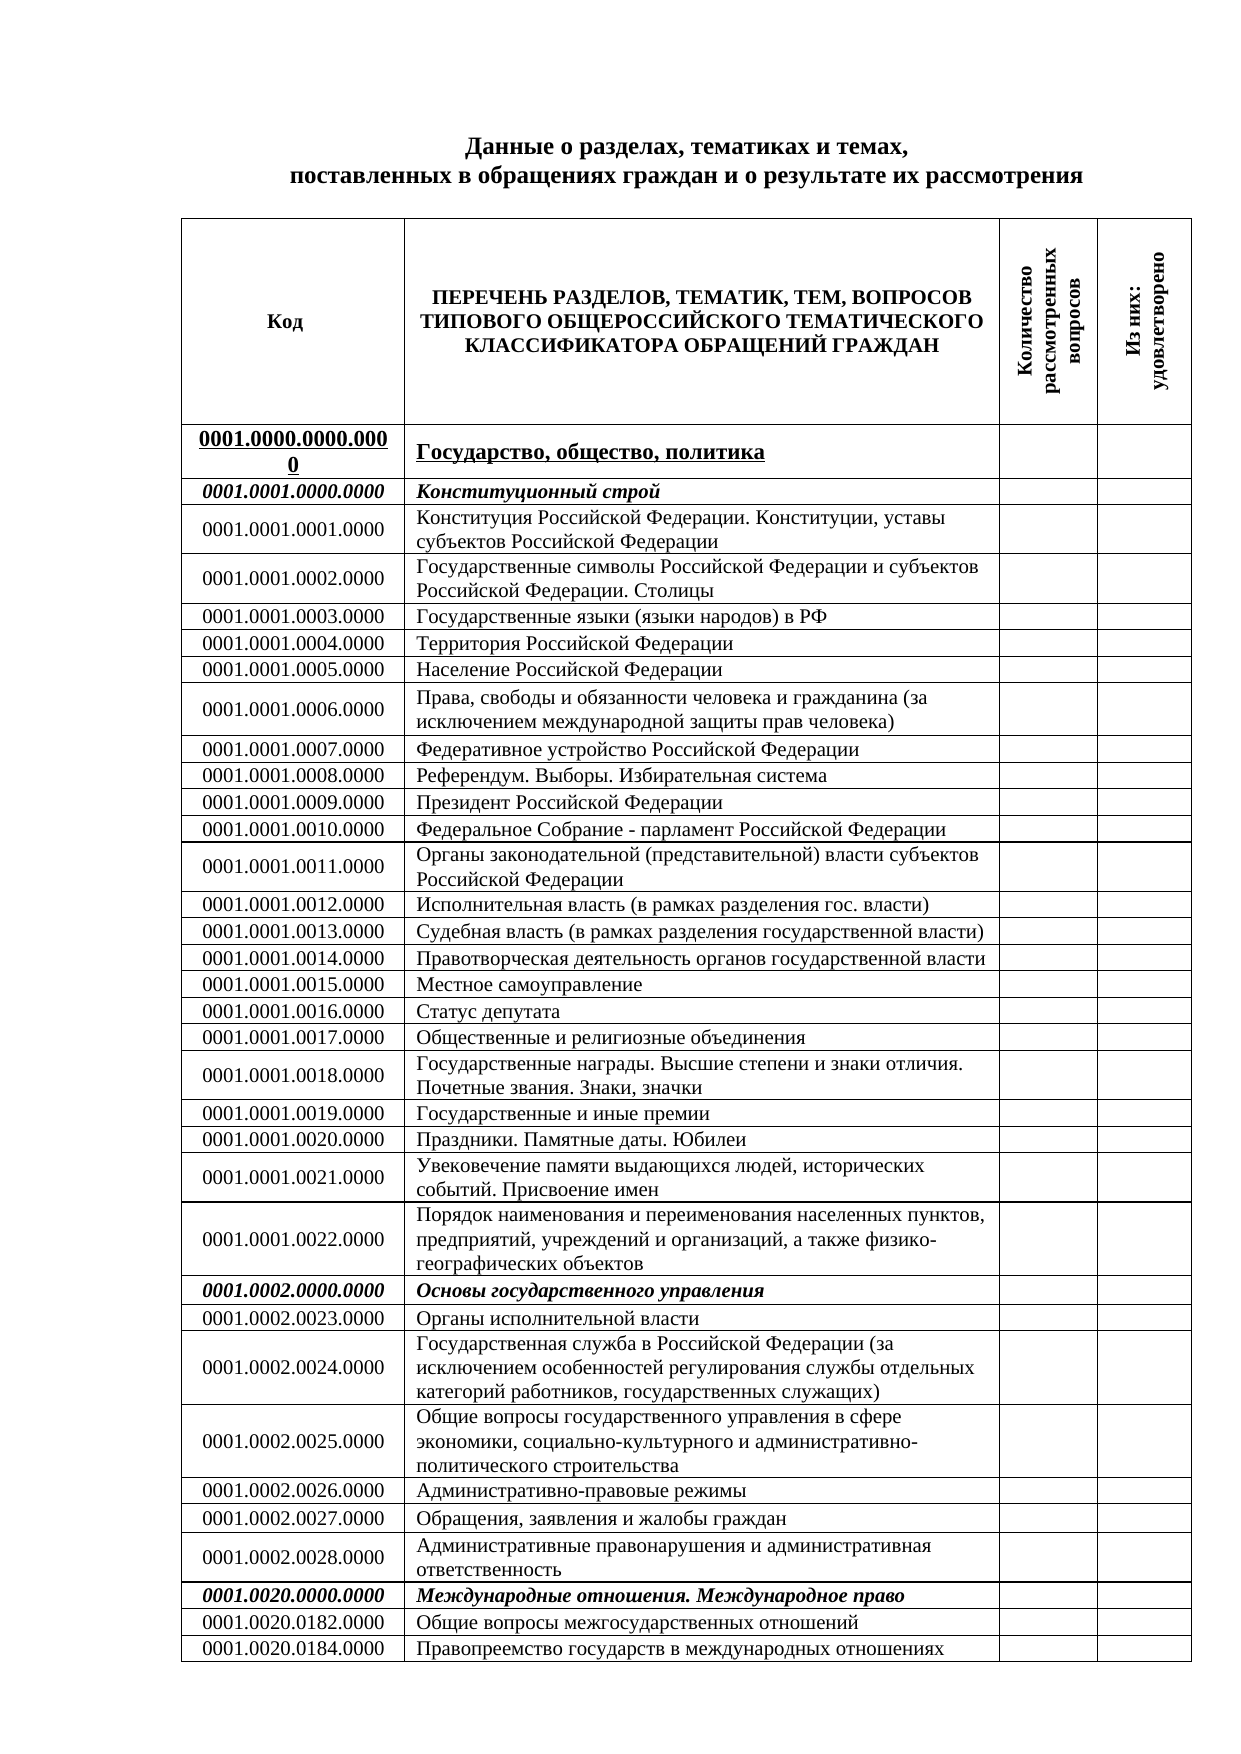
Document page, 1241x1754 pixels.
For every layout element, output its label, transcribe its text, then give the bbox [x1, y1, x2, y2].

table_cell [1000, 1405, 1097, 1477]
table_cell 0001.0002.0027.0000 [182, 1504, 404, 1532]
table_cell [1000, 763, 1097, 788]
table_cell 0001.0002.0024.0000 [182, 1331, 404, 1403]
table_cell 0001.0001.0004.0000 [182, 630, 404, 656]
table_cell 0001.0001.0017.0000 [182, 1024, 404, 1050]
table_cell [1098, 1305, 1191, 1330]
table_cell 0001.0002.0028.0000 [182, 1533, 404, 1581]
table_cell 0001.0001.0013.0000 [182, 918, 404, 944]
table_cell 0001.0001.0014.0000 [182, 945, 404, 970]
table_cell [1098, 683, 1191, 735]
table_cell 0001.0001.0016.0000 [182, 998, 404, 1023]
table_cell [1098, 998, 1191, 1023]
table_cell [1098, 1405, 1191, 1477]
table_cell 0001.0002.0023.0000 [182, 1305, 404, 1330]
table_cell Права, свободы и обязанности человека и гражданина (за исключением международной защиты прав человека) [405, 683, 999, 735]
table_cell 0001.0001.0019.0000 [182, 1100, 404, 1126]
table_cell [1098, 945, 1191, 970]
table_cell 0001.0020.0182.0000 [182, 1609, 404, 1634]
table_cell [1000, 736, 1097, 762]
table_cell [1098, 1504, 1191, 1532]
table_cell 0001.0002.0026.0000 [182, 1478, 404, 1503]
table_cell [1098, 816, 1191, 841]
table_cell [1098, 1051, 1191, 1099]
table_cell Государственная служба в Российской Федерации (за исключением особенностей регулирования службы отдельных категорий работников, государственных служащих) [405, 1331, 999, 1403]
table_cell 0001.0001.0003.0000 [182, 604, 404, 629]
text поставленных в обращениях граждан и о результате их рассмотрения [177, 160, 1196, 189]
table_cell [1000, 1100, 1097, 1126]
table_cell [1098, 1127, 1191, 1152]
table_cell [1000, 1609, 1097, 1634]
table_cell 0001.0001.0022.0000 [182, 1203, 404, 1274]
table_cell [1098, 479, 1191, 504]
table_cell [1098, 630, 1191, 656]
table_cell [1098, 736, 1191, 762]
table_cell 0001.0020.0184.0000 [182, 1636, 404, 1661]
table_cell [1098, 1024, 1191, 1050]
table_cell [1098, 763, 1191, 788]
table_cell [1098, 657, 1191, 682]
table_cell [1000, 1153, 1097, 1201]
table_cell Общественные и религиозные объединения [405, 1024, 999, 1050]
table_cell Государственные языки (языки народов) в РФ [405, 604, 999, 629]
table_cell [1000, 1305, 1097, 1330]
table_cell Праздники. Памятные даты. Юбилеи [405, 1127, 999, 1152]
table_header Количество рассмотренных вопросов [1000, 219, 1097, 424]
table_cell 0001.0001.0011.0000 [182, 843, 404, 891]
table_cell [1098, 1203, 1191, 1274]
table_cell Государственные награды. Высшие степени и знаки отличия. Почетные звания. Знаки, значки [405, 1051, 999, 1099]
table_cell Местное самоуправление [405, 971, 999, 997]
table_cell [1098, 604, 1191, 629]
table_cell [1000, 657, 1097, 682]
table_cell [1098, 918, 1191, 944]
table_cell [1098, 1331, 1191, 1403]
table_cell [1000, 554, 1097, 602]
table_cell [1000, 1276, 1097, 1304]
table_cell [1000, 1636, 1097, 1661]
table_cell [1000, 683, 1097, 735]
table_cell [1098, 1533, 1191, 1581]
table_cell [1000, 789, 1097, 815]
table_cell 0001.0001.0005.0000 [182, 657, 404, 682]
table_header Из них: удовлетворено [1098, 219, 1191, 424]
table_cell Порядок наименования и переименования населенных пунктов, предприятий, учреждений и организаций, а также физико-географических объектов [405, 1203, 999, 1274]
table_cell Основы государственного управления [405, 1276, 999, 1304]
table_cell 0001.0000.0000.0000 [182, 425, 404, 477]
table_cell 0001.0001.0007.0000 [182, 736, 404, 762]
table_cell 0001.0001.0021.0000 [182, 1153, 404, 1201]
table_cell [1000, 1024, 1097, 1050]
table_cell [1098, 1478, 1191, 1503]
table_cell 0001.0002.0000.0000 [182, 1276, 404, 1304]
text Данные о разделах, тематиках и темах, [177, 131, 1196, 160]
table_cell Увековечение памяти выдающихся людей, исторических событий. Присвоение имен [405, 1153, 999, 1201]
table_cell 0001.0001.0010.0000 [182, 816, 404, 841]
table_cell [1000, 892, 1097, 917]
table_cell Обращения, заявления и жалобы граждан [405, 1504, 999, 1532]
table_cell [1098, 1609, 1191, 1634]
table_cell [1000, 843, 1097, 891]
table_cell Статус депутата [405, 998, 999, 1023]
table_cell [1098, 971, 1191, 997]
table_cell [1000, 1127, 1097, 1152]
table_cell [1000, 1331, 1097, 1403]
table_cell Конституция Российской Федерации. Конституции, уставы субъектов Российской Федерации [405, 505, 999, 553]
table_cell 0001.0001.0001.0000 [182, 505, 404, 553]
table_cell [1098, 554, 1191, 602]
table_cell [1000, 998, 1097, 1023]
table_cell [1000, 505, 1097, 553]
table_cell Государство, общество, политика [405, 425, 999, 477]
table_cell [1000, 1478, 1097, 1503]
table_cell [1098, 1153, 1191, 1201]
table_cell 0001.0001.0020.0000 [182, 1127, 404, 1152]
table_cell [1000, 1504, 1097, 1532]
table_cell [1000, 918, 1097, 944]
table_cell [1000, 1533, 1097, 1581]
table_cell 0001.0002.0025.0000 [182, 1405, 404, 1477]
table_cell Референдум. Выборы. Избирательная система [405, 763, 999, 788]
table_cell Территория Российской Федерации [405, 630, 999, 656]
table_cell 0001.0001.0000.0000 [182, 479, 404, 504]
table_cell [1098, 789, 1191, 815]
table_cell 0001.0001.0018.0000 [182, 1051, 404, 1099]
table_cell Общие вопросы межгосударственных отношений [405, 1609, 999, 1634]
table_cell [1098, 1636, 1191, 1661]
table_cell 0001.0001.0015.0000 [182, 971, 404, 997]
table_cell [1000, 479, 1097, 504]
table_cell Государственные символы Российской Федерации и субъектов Российской Федерации. Столицы [405, 554, 999, 602]
table_cell Судебная власть (в рамках разделения государственной власти) [405, 918, 999, 944]
table_cell [1098, 892, 1191, 917]
table_cell 0001.0001.0008.0000 [182, 763, 404, 788]
table_cell Население Российской Федерации [405, 657, 999, 682]
table_cell Общие вопросы государственного управления в сфере экономики, социально-культурного и административно-политического строительства [405, 1405, 999, 1477]
table_cell [1000, 816, 1097, 841]
table_cell Административно-правовые режимы [405, 1478, 999, 1503]
table_cell [1000, 1203, 1097, 1274]
table_cell 0001.0001.0012.0000 [182, 892, 404, 917]
table_cell [1098, 1583, 1191, 1608]
table_cell Конституционный строй [405, 479, 999, 504]
table_cell [1098, 425, 1191, 477]
table_cell [1000, 971, 1097, 997]
table_cell Органы исполнительной власти [405, 1305, 999, 1330]
table_cell [1000, 945, 1097, 970]
table_cell Государственные и иные премии [405, 1100, 999, 1126]
table_cell 0001.0001.0006.0000 [182, 683, 404, 735]
table_header ПЕРЕЧЕНЬ РАЗДЕЛОВ, ТЕМАТИК, ТЕМ, ВОПРОСОВ ТИПОВОГО ОБЩЕРОССИЙСКОГО ТЕМАТИЧЕСКОГО КЛАССИФИКАТОРА ОБРАЩЕНИЙ ГРАЖДАН [405, 219, 999, 424]
table_cell Федеративное устройство Российской Федерации [405, 736, 999, 762]
table_cell [1098, 1276, 1191, 1304]
table_cell Административные правонарушения и административная ответственность [405, 1533, 999, 1581]
table_cell [1098, 843, 1191, 891]
table_cell [1000, 604, 1097, 629]
table_header Код [182, 219, 404, 424]
table_cell Международные отношения. Международное право [405, 1583, 999, 1608]
table_cell 0001.0001.0002.0000 [182, 554, 404, 602]
table_cell Правопреемство государств в международных отношениях [405, 1636, 999, 1661]
table_cell 0001.0020.0000.0000 [182, 1583, 404, 1608]
table_cell Президент Российской Федерации [405, 789, 999, 815]
table_cell 0001.0001.0009.0000 [182, 789, 404, 815]
table_cell [1000, 630, 1097, 656]
table_cell Правотворческая деятельность органов государственной власти [405, 945, 999, 970]
table_cell [1000, 1583, 1097, 1608]
table_cell [1000, 1051, 1097, 1099]
table_cell [1000, 425, 1097, 477]
table_cell [1098, 505, 1191, 553]
table_cell Органы законодательной (представительной) власти субъектов Российской Федерации [405, 843, 999, 891]
table_cell Федеральное Собрание - парламент Российской Федерации [405, 816, 999, 841]
table_cell [1098, 1100, 1191, 1126]
table_cell Исполнительная власть (в рамках разделения гос. власти) [405, 892, 999, 917]
